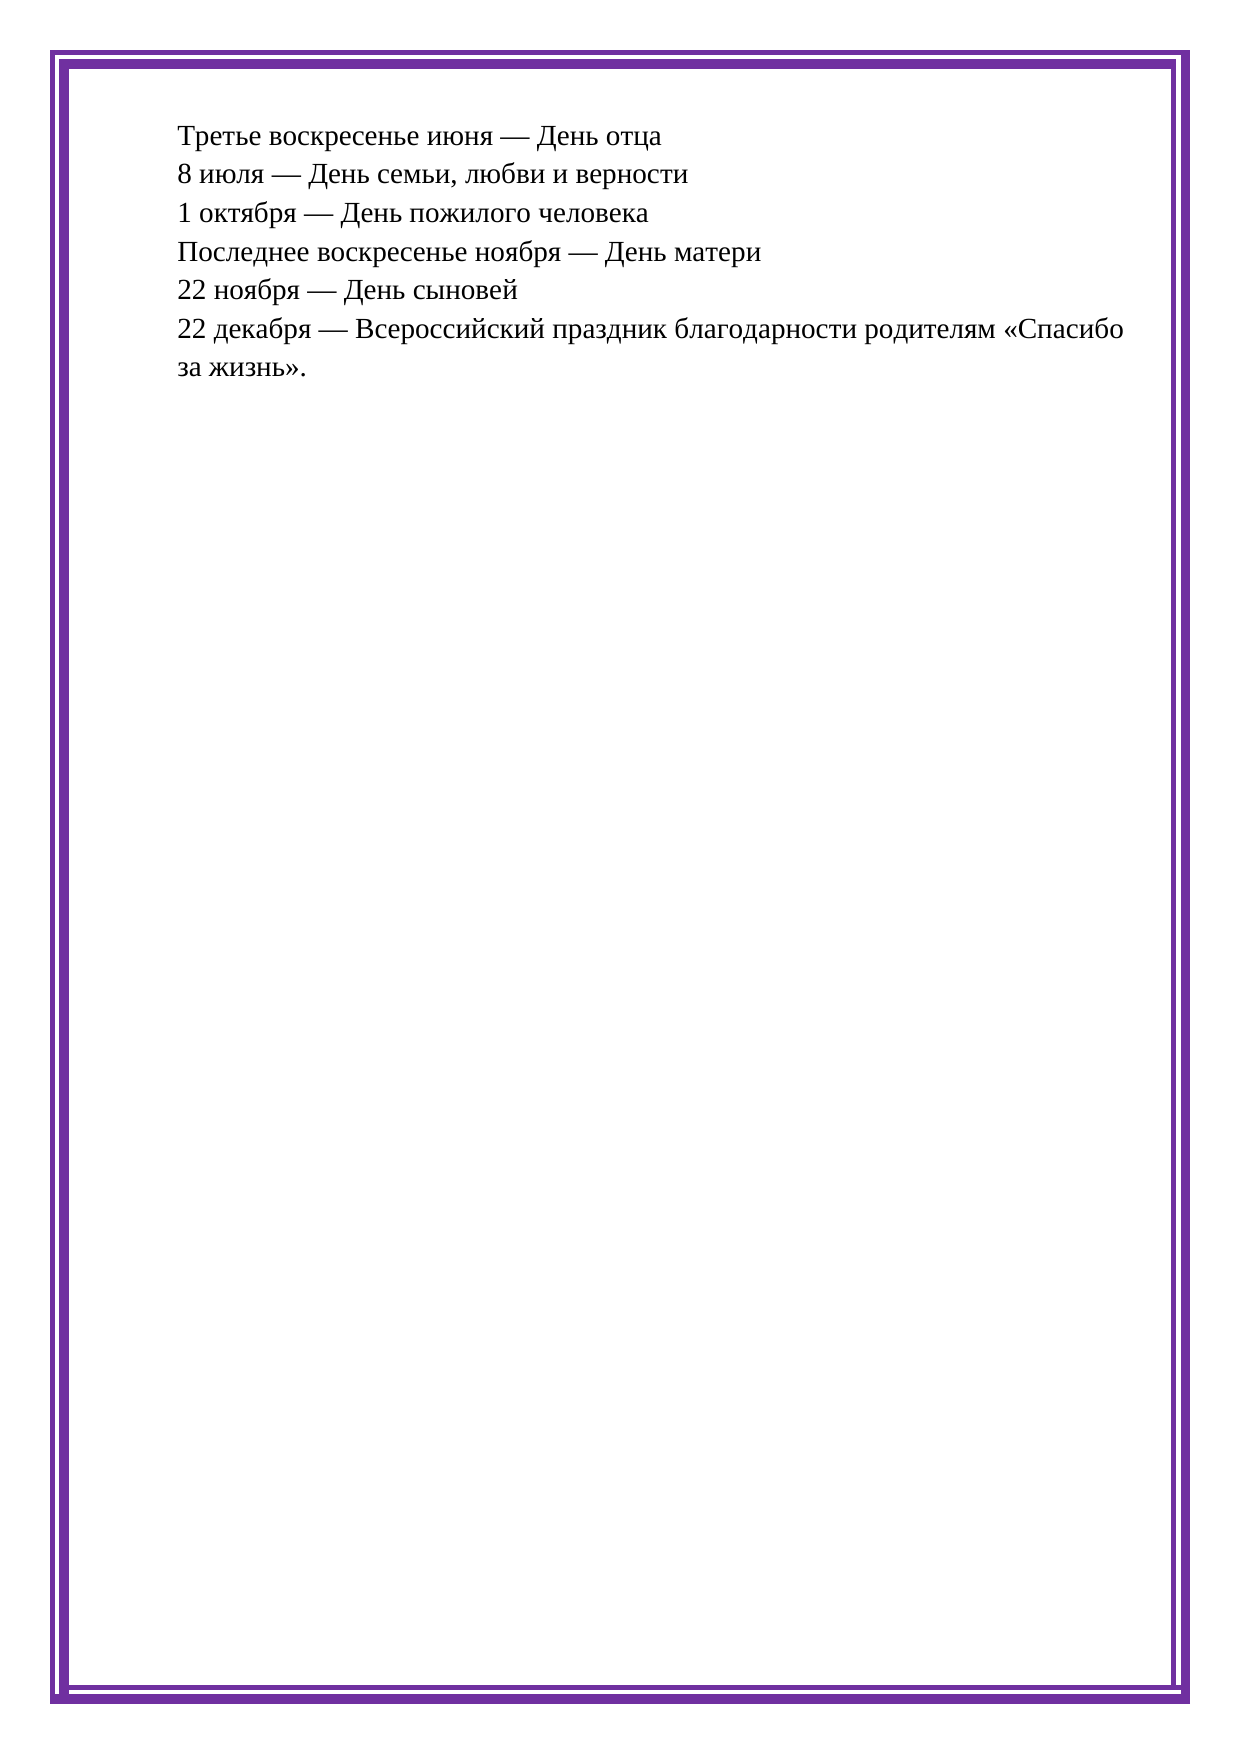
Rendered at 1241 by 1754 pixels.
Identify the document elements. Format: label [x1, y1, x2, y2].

text [177, 118, 1152, 383]
